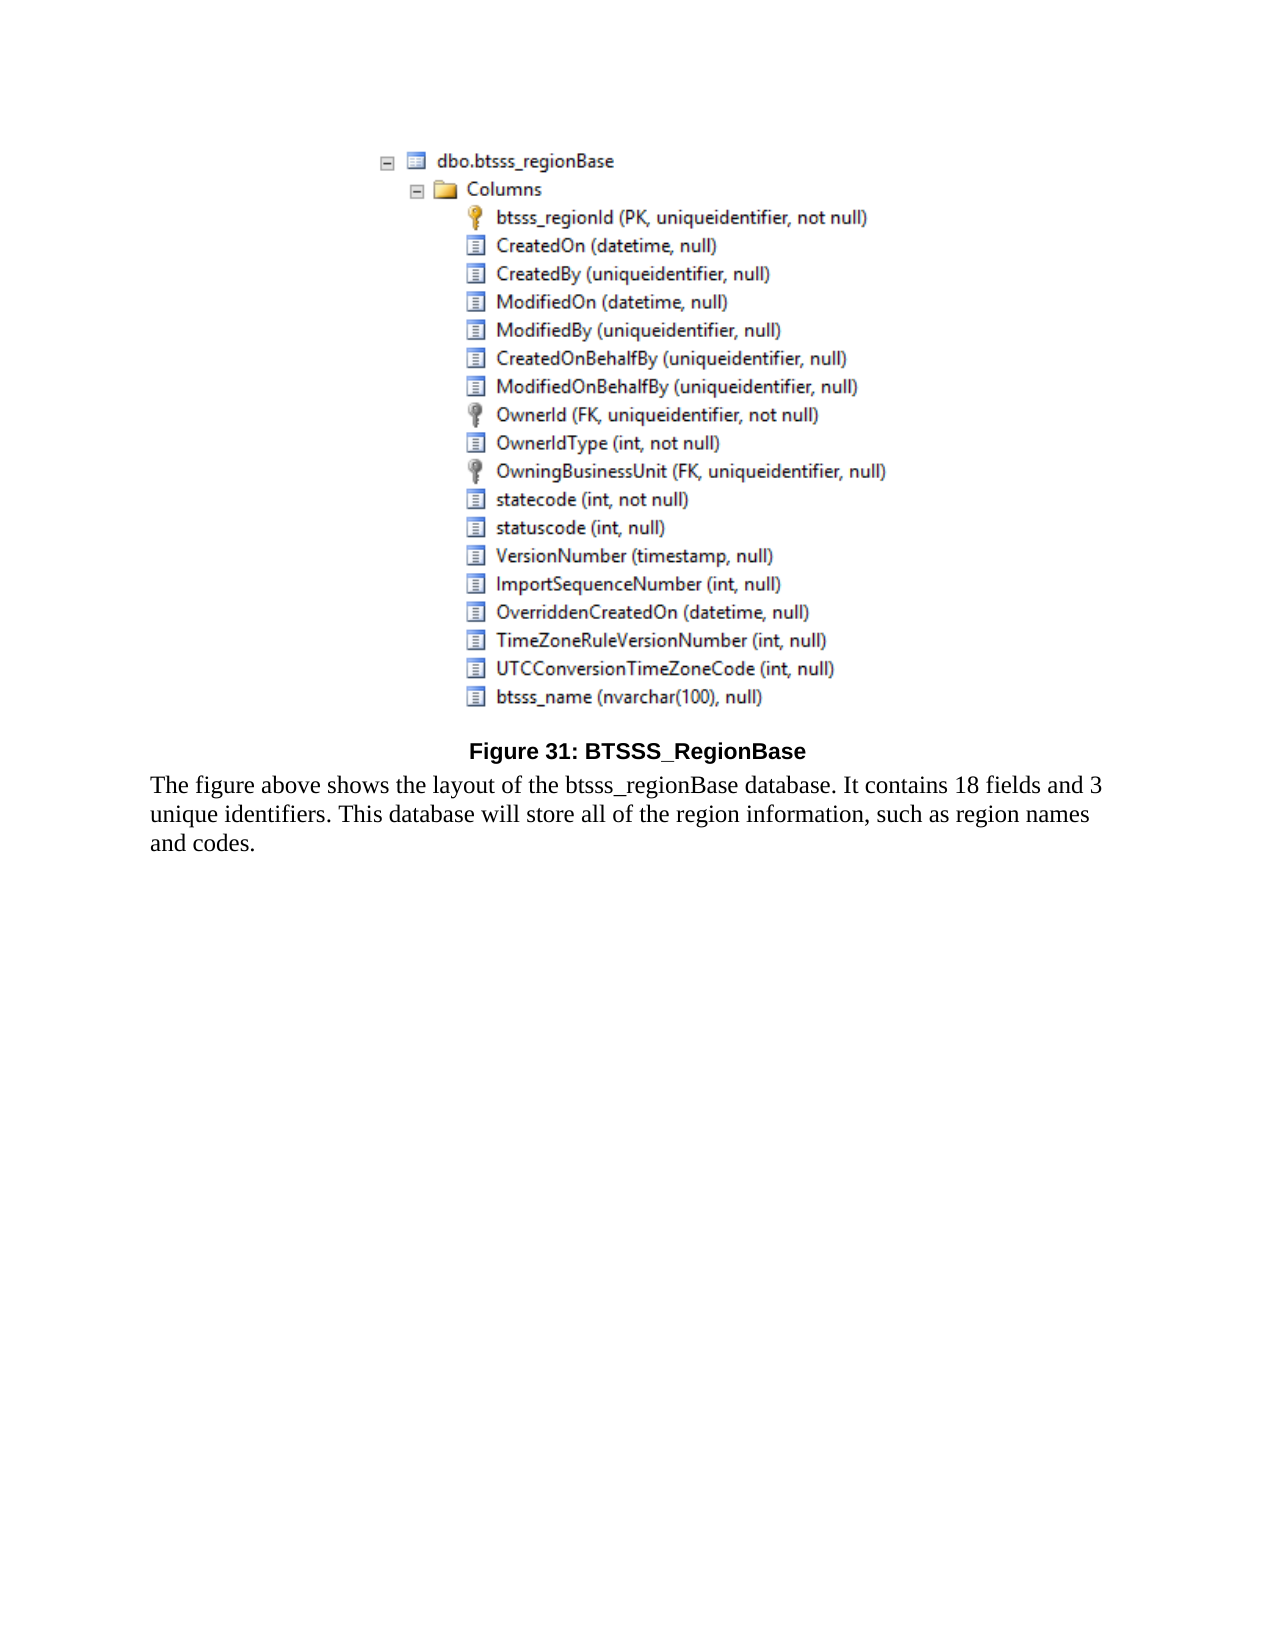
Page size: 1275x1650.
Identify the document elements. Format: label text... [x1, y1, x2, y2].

text Figure 31: BTSSS_RegionBase [150, 738, 1125, 764]
picture [368, 150, 907, 713]
text The figure above shows the layout of the btsss_regionBase database. It contains 18 fields and 3 unique identifiers. This database will store all of the region information, such as region names and codes. [150, 770, 1125, 856]
